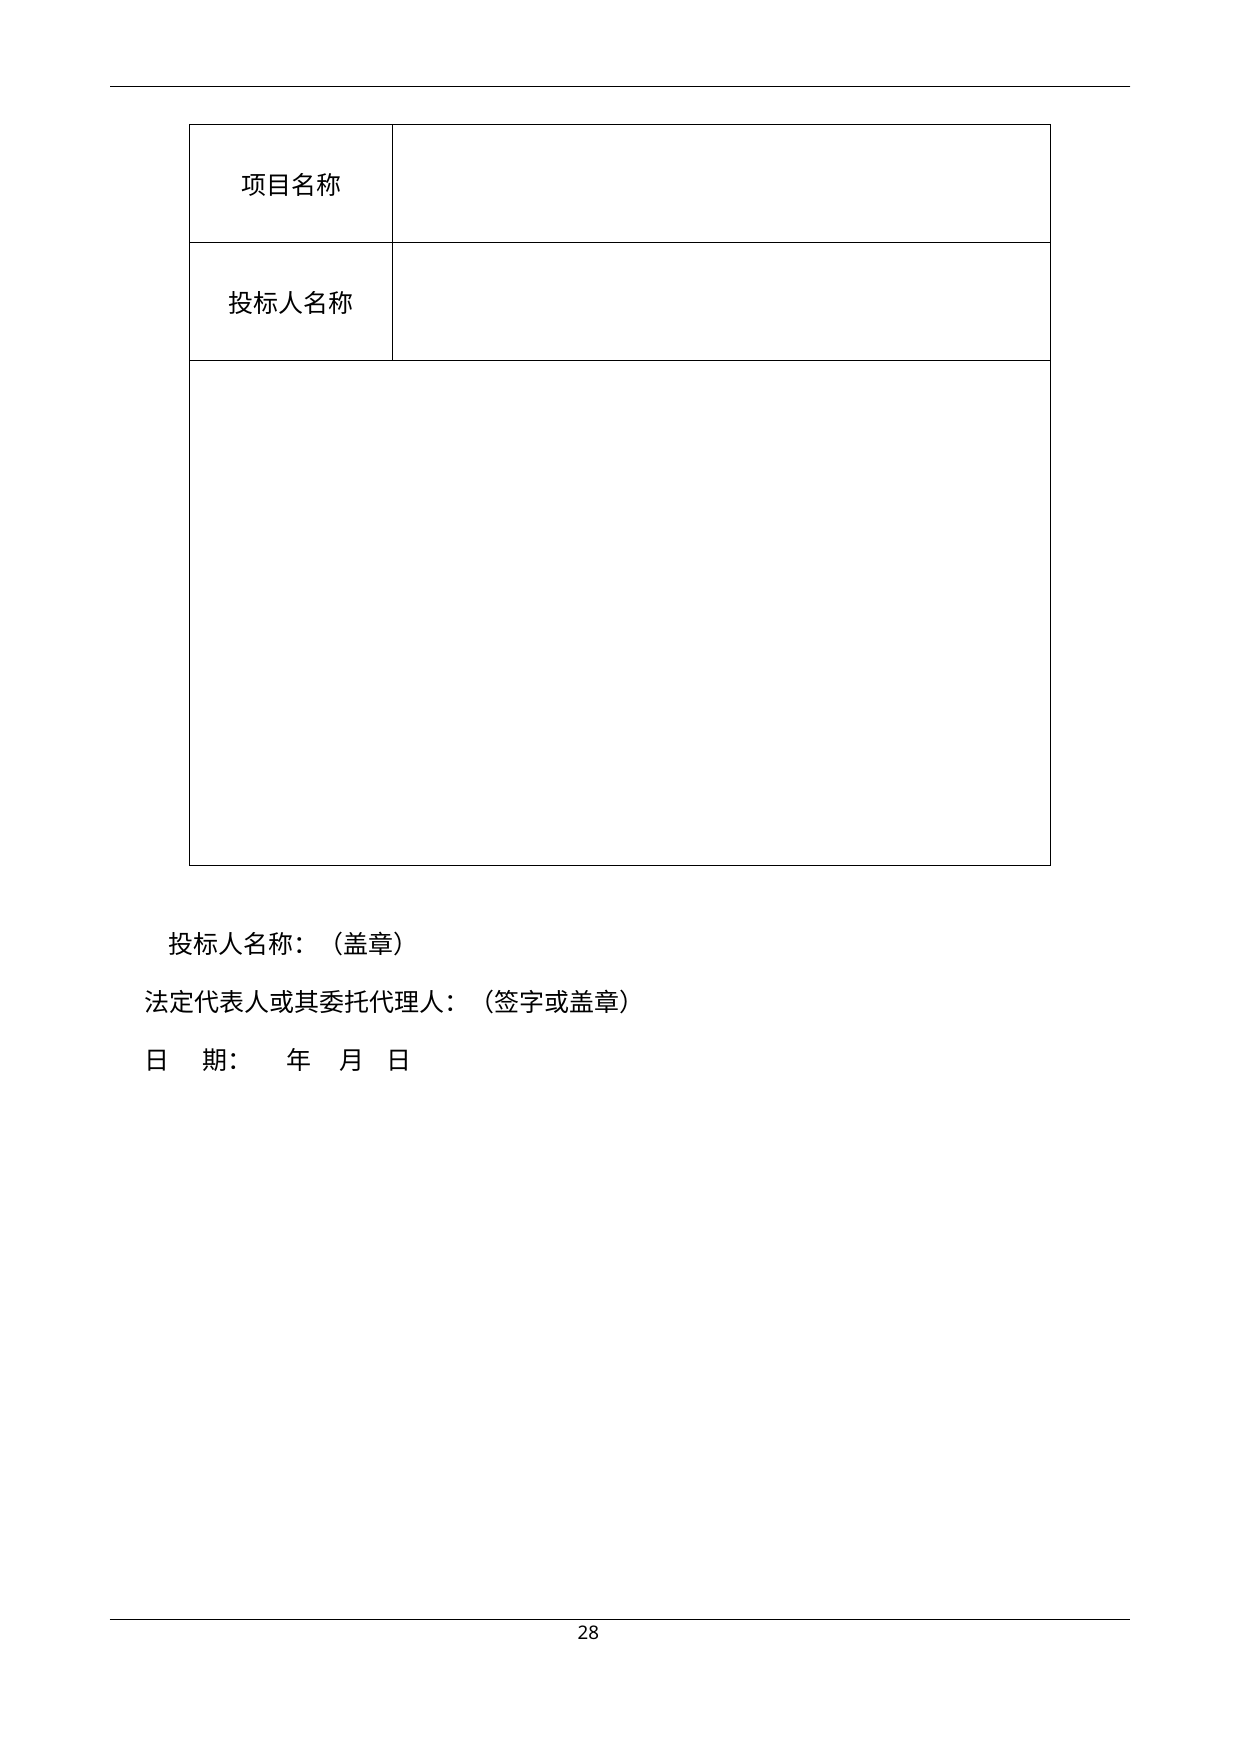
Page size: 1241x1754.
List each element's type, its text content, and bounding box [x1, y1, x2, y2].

table_cell 投标人名称 [190, 243, 392, 360]
table_cell [393, 243, 1050, 360]
text 投标人名称：（盖章） [118, 923, 1122, 963]
text 日 期： 年 月 日 [118, 1038, 1122, 1078]
table_header 项目名称 [190, 125, 392, 242]
table_cell [190, 361, 1050, 865]
table_header [393, 125, 1050, 242]
text 法定代表人或其委托代理人：（签字或盖章） [118, 981, 1122, 1020]
